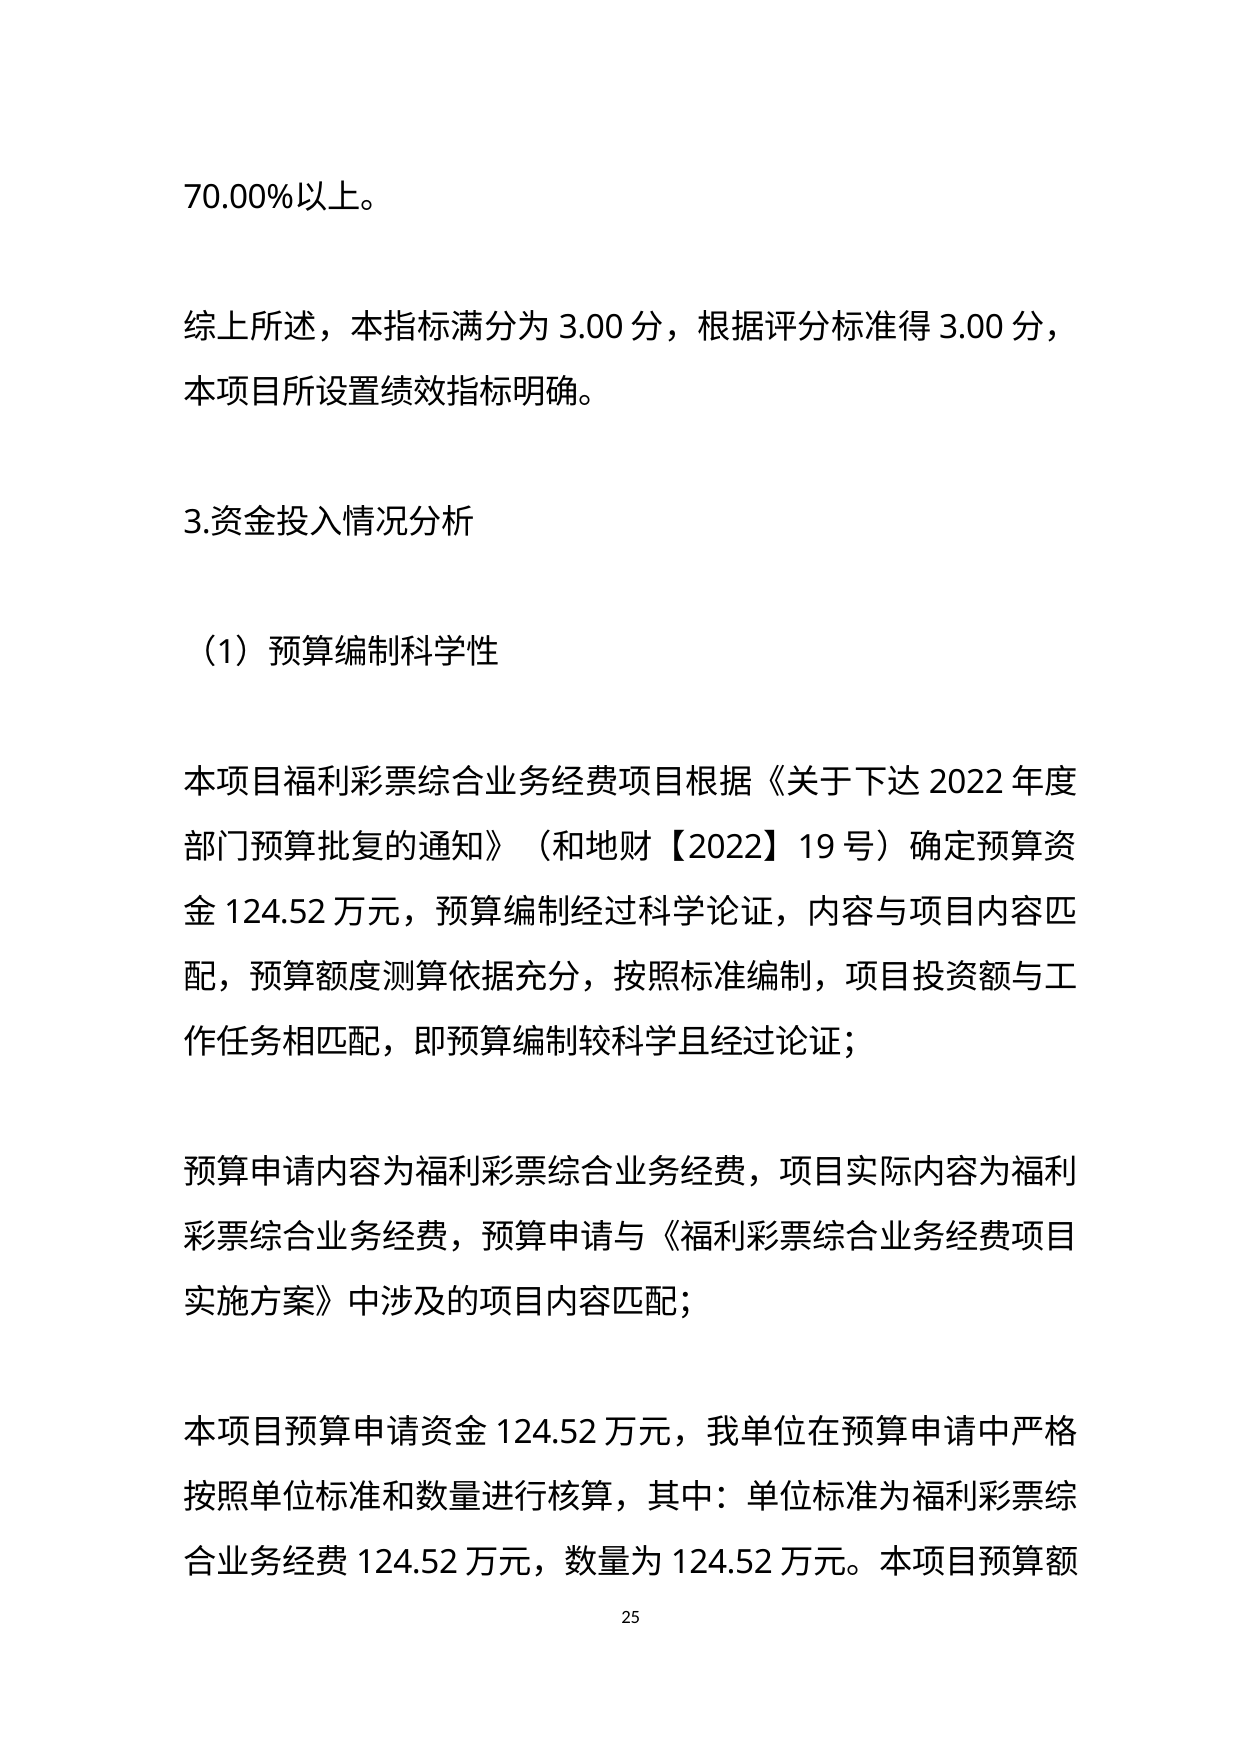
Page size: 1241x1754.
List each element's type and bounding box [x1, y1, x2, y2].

text [183, 162, 1078, 1592]
